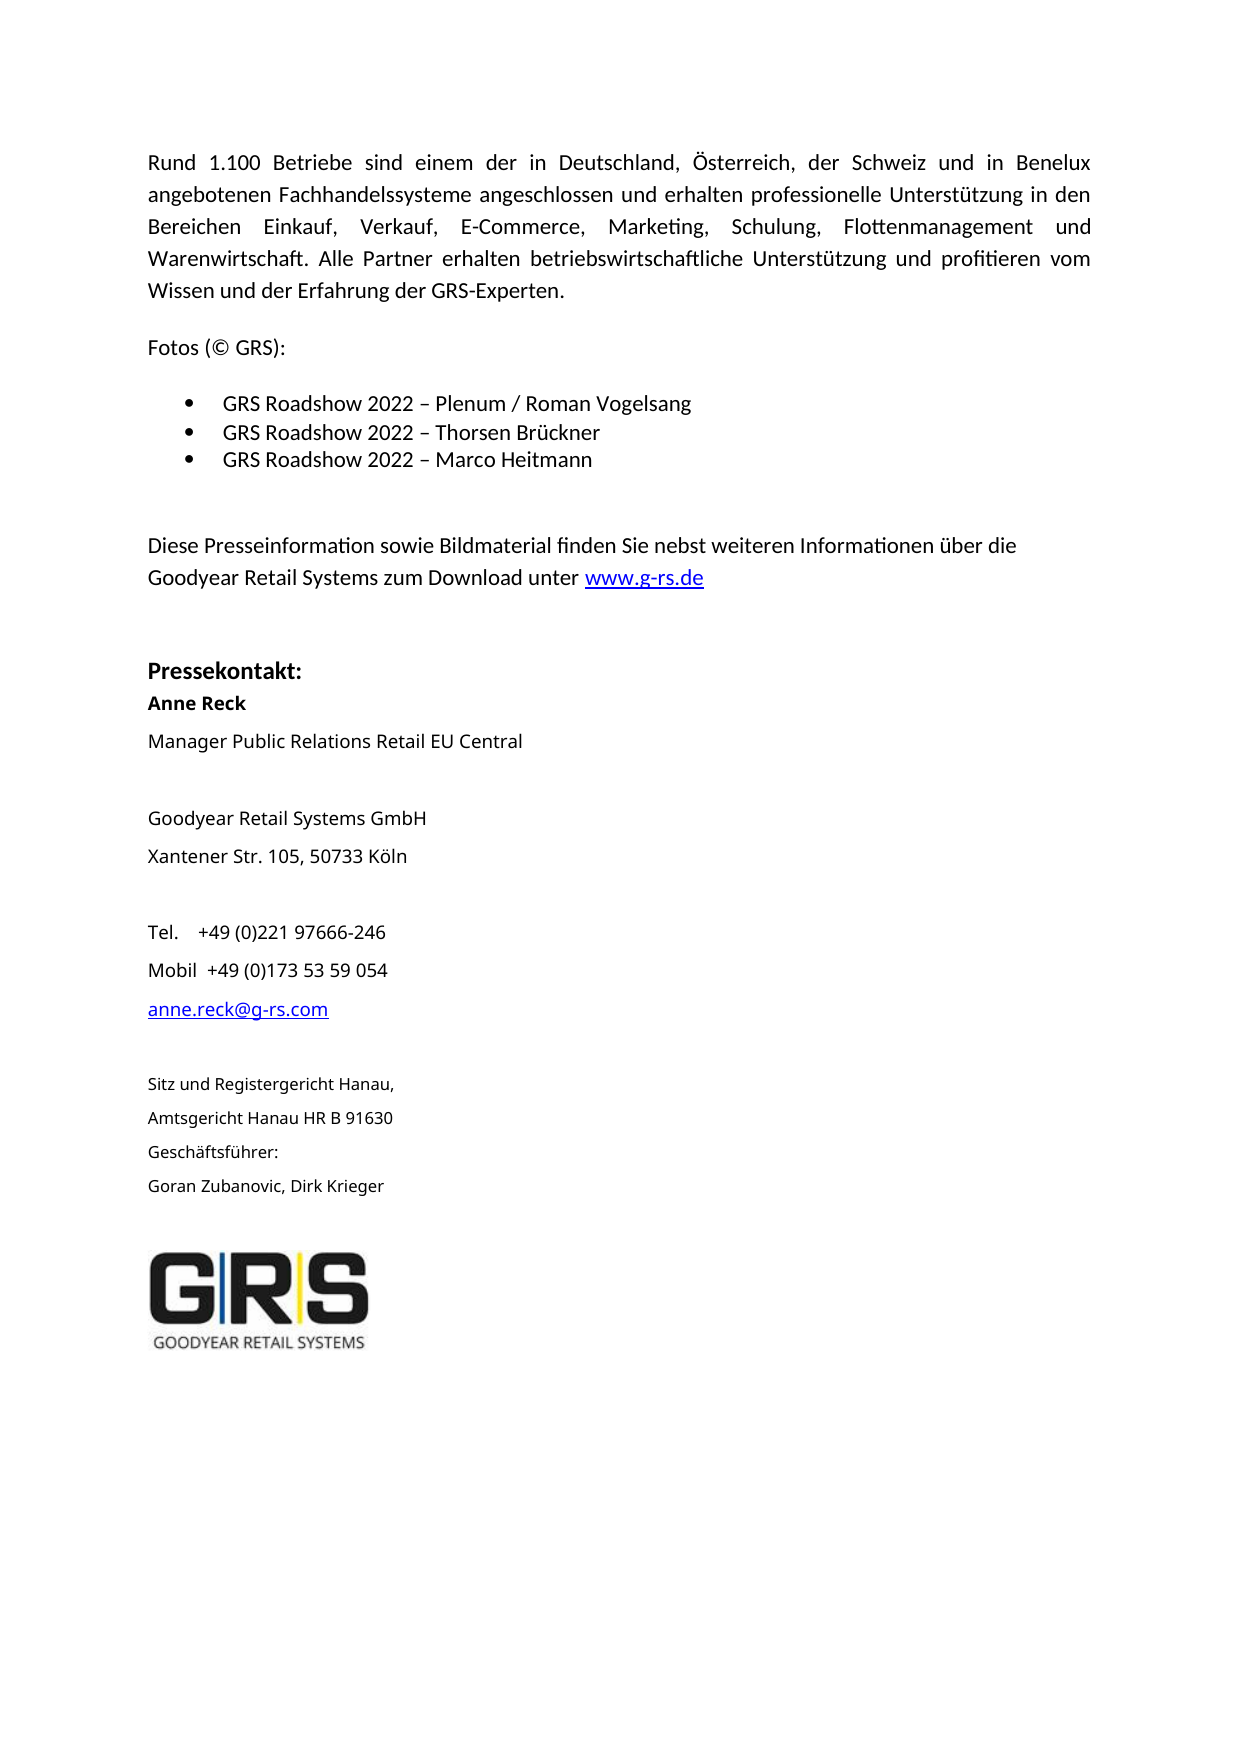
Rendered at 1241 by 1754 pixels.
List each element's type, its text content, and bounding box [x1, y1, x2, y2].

text Pressekontakt: [148, 655, 1093, 686]
text Rund 1.100 Betriebe sind einem der in Deutschland, Österreich, der Schweiz und in Benelux angebotenen Fachhandelssysteme angeschlossen und erhalten professionelle Unterstützung in den Bereichen Einkauf, Verkauf, E-Commerce, Marketing, Schulung, Flottenmanagement und Warenwirtschaft. Alle Partner erhalten betriebswirtschaftliche Unterstützung und profitieren vom Wissen und der Erfahrung der GRS-Experten. [148, 148, 1093, 304]
text Tel. +49 (0)221 97666-246 [148, 919, 1093, 945]
picture [147, 1250, 372, 1352]
text Manager Public Relations Retail EU Central [148, 728, 1093, 754]
list GRS Roadshow 2022 – Thorsen Brückner [185, 418, 1093, 446]
list GRS Roadshow 2022 – Marco Heitmann [185, 446, 1093, 474]
text Anne Reck [148, 690, 1093, 716]
text Diese Presseinformation sowie Bildmaterial finden Sie nebst weiteren Informationen über die Goodyear Retail Systems zum Download unter www.g-rs.de [148, 531, 1093, 591]
text anne.reck@g-rs.com [148, 996, 1093, 1022]
text Sitz und Registergericht Hanau, [148, 1072, 1093, 1095]
text Mobil +49 (0)173 53 59 054 [148, 958, 1093, 983]
text Amtsgericht Hanau HR B 91630 Geschäftsführer: [148, 1107, 1093, 1163]
text Goodyear Retail Systems GmbH [148, 805, 1093, 830]
text Goran Zubanovic, Dirk Krieger [148, 1175, 1093, 1197]
list GRS Roadshow 2022 – Plenum / Roman Vogelsang [185, 389, 1093, 418]
text Fotos (© GRS): [148, 333, 1093, 362]
text Xantener Str. 105, 50733 Köln [148, 843, 1093, 869]
